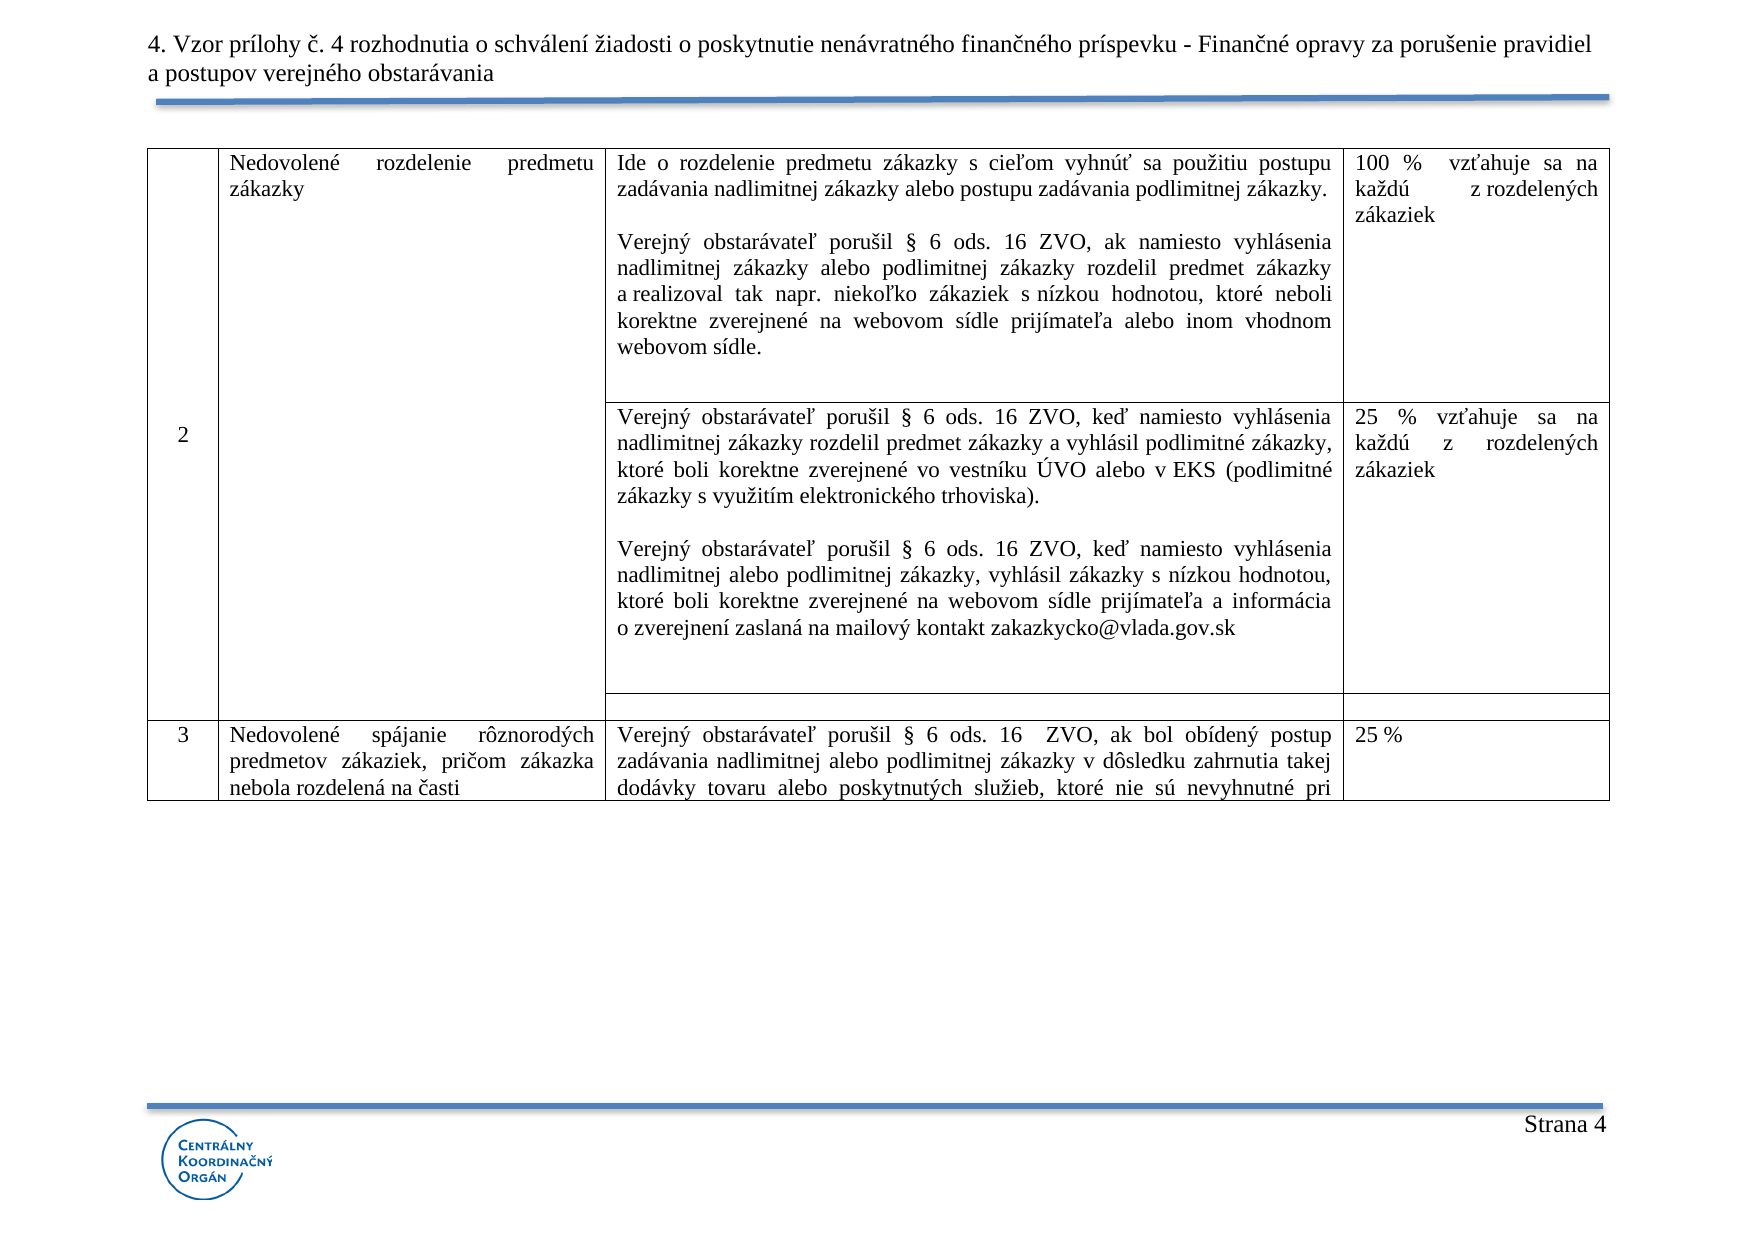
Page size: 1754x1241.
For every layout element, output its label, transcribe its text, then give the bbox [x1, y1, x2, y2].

table_cell 3 [148, 721, 218, 800]
table_cell 100 % vzťahuje sa na každú z rozdelených zákaziek [1344, 149, 1609, 402]
table_cell Verejný obstarávateľ porušil § 6 ods. 16 ZVO, ak bol obídený postup zadávania nadlimitnej alebo podlimitnej zákazky v dôsledku zahrnutia takej dodávky tovaru alebo poskytnutých služieb, ktoré nie sú nevyhnutné pri plnení zákazky na stavebné práce do PHZ. [606, 721, 1343, 800]
table_cell Verejný obstarávateľ porušil § 6 ods. 16 ZVO, keď namiesto vyhlásenia nadlimitnej zákazky rozdelil predmet zákazky a vyhlásil podlimitné zákazky, ktoré boli korektne zverejnené vo vestníku ÚVO alebo v EKS (podlimitné zákazky s využitím elektronického trhoviska). Verejný obstarávateľ porušil § 6 ods. 16 ZVO, keď namiesto vyhlásenia nadlimitnej alebo podlimitnej zákazky, vyhlásil zákazky s nízkou hodnotou, ktoré boli korektne zverejnené na webovom sídle prijímateľa a informácia o zverejnení zaslaná na mailový kontakt zakazkycko@vlada.gov.sk [606, 403, 1343, 693]
table_cell 2 [148, 149, 218, 720]
picture [159, 1117, 272, 1199]
table_cell Nedovolené rozdelenie predmetu zákazky [219, 149, 605, 720]
table_cell Ide o rozdelenie predmetu zákazky s cieľom vyhnúť sa použitiu postupu zadávania nadlimitnej zákazky alebo postupu zadávania podlimitnej zákazky. Verejný obstarávateľ porušil § 6 ods. 16 ZVO, ak namiesto vyhlásenia nadlimitnej zákazky alebo podlimitnej zákazky rozdelil predmet zákazky a realizoval tak napr. niekoľko zákaziek s nízkou hodnotou, ktoré neboli korektne zverejnené na webovom sídle prijímateľa alebo inom vhodnom webovom sídle. [606, 149, 1343, 402]
table_cell 25 % vzťahuje sa na každú z rozdelených zákaziek [1344, 403, 1609, 693]
table_cell Nedovolené spájanie rôznorodých predmetov zákaziek, pričom zákazka nebola rozdelená na časti [219, 721, 605, 800]
table_cell 25 % [1344, 721, 1609, 800]
table_cell [1344, 694, 1609, 720]
table_cell [606, 694, 1343, 720]
